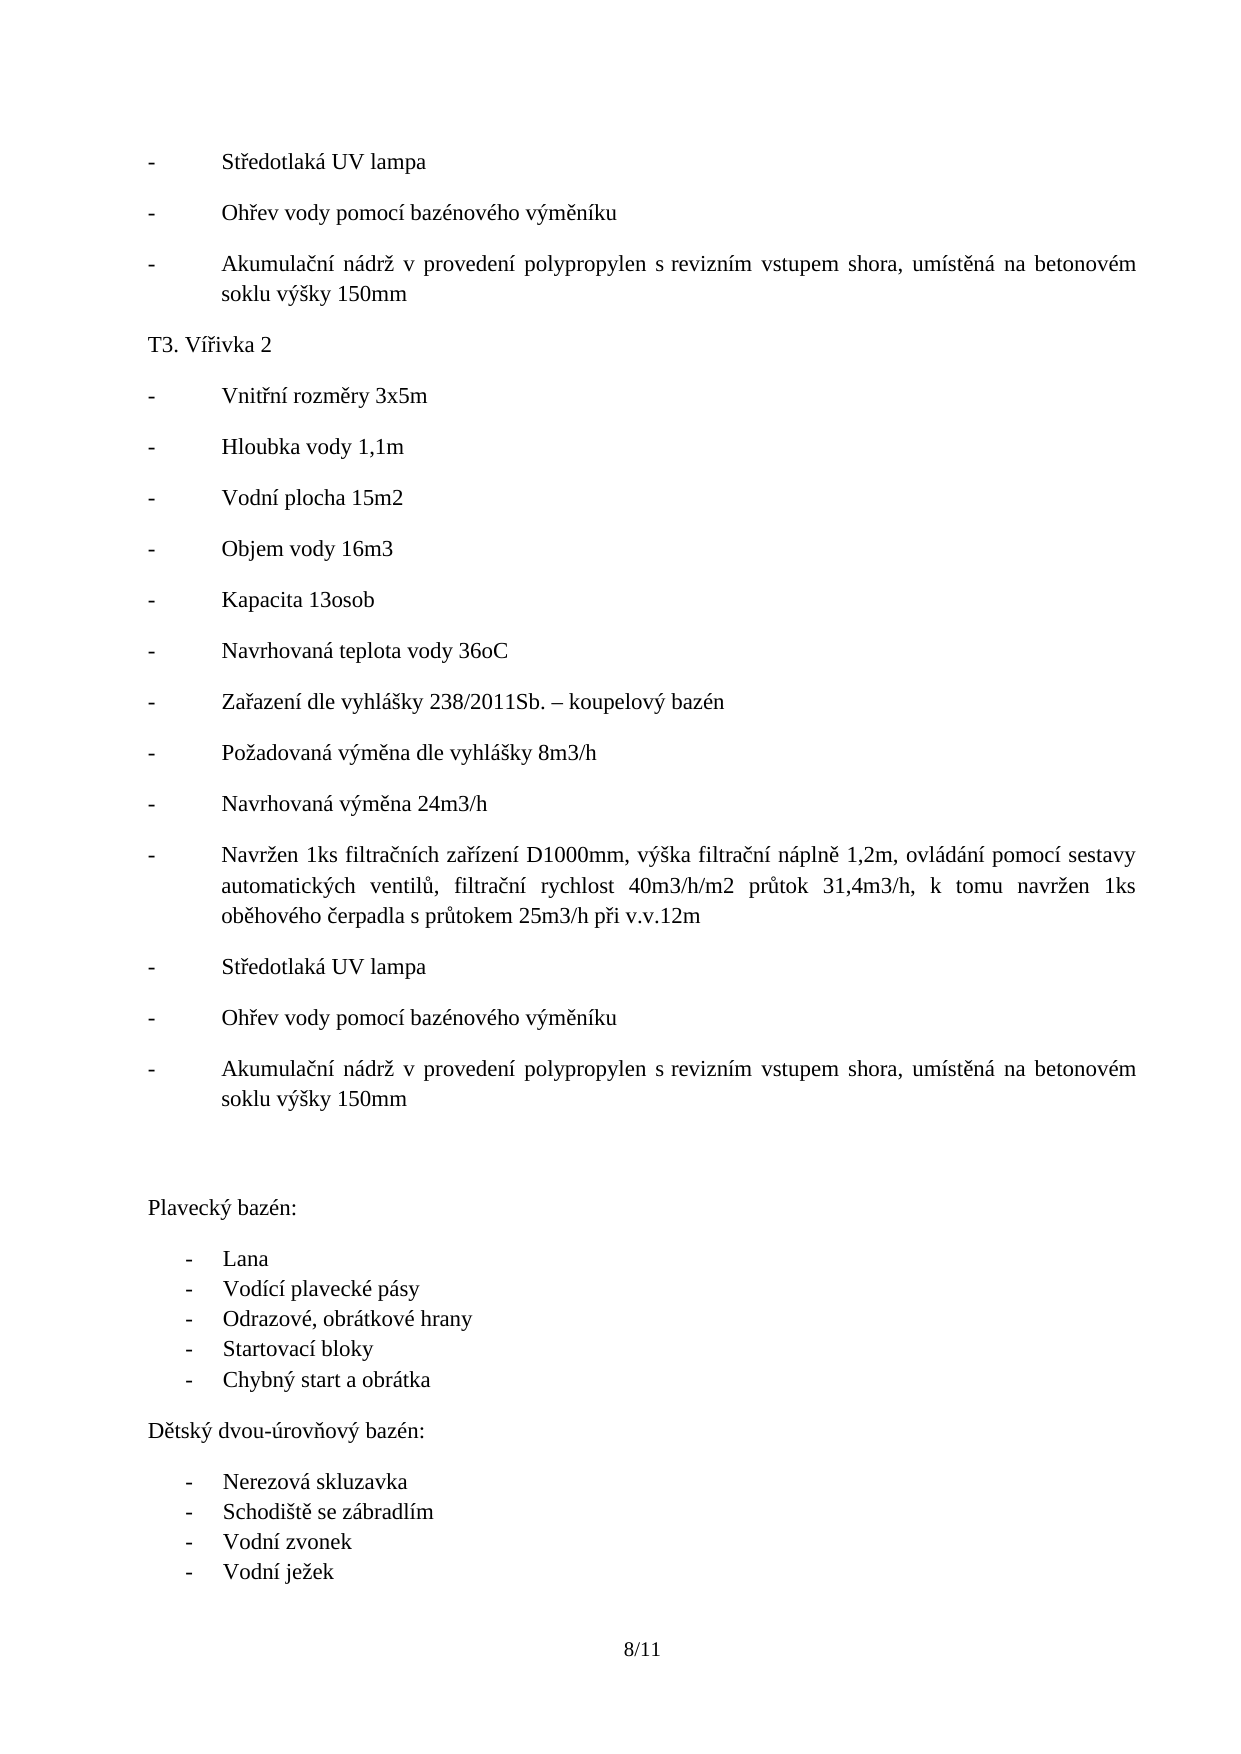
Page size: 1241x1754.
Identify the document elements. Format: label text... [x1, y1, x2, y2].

text Dětský dvou-úrovňový bazén: [148, 1417, 1137, 1443]
text - Navrhovaná výměna 24m3/h [148, 790, 1137, 817]
list Schodiště se zábradlím [185, 1498, 1137, 1524]
list Chybný start a obrátka [185, 1366, 1137, 1392]
text - Středotlaká UV lampa [148, 148, 1137, 174]
text - Ohřev vody pomocí bazénového výměníku [148, 1004, 1137, 1030]
text - Kapacita 13osob [148, 586, 1137, 613]
text - Vodní plocha 15m2 [148, 484, 1137, 511]
text - Středotlaká UV lampa [148, 953, 1137, 979]
list Vodící plavecké pásy [185, 1275, 1137, 1301]
text - Navržen 1ks filtračních zařízení D1000mm, výška filtrační náplně 1,2m, ovládání pomocí sestavy automatických ventilů, filtrační rychlost 40m3/h/m2 průtok 31,4m3/h, k tomu navržen 1ks oběhového čerpadla s průtokem 25m3/h při v.v.12m [148, 841, 1137, 928]
list Odrazové, obrátkové hrany [185, 1305, 1137, 1332]
text - Vnitřní rozměry 3x5m [148, 382, 1137, 408]
text T3. Vířivka 2 [148, 331, 1137, 357]
list Vodní ježek [185, 1558, 1137, 1585]
list Startovací bloky [185, 1335, 1137, 1362]
list Lana [185, 1245, 1137, 1271]
text - Akumulační nádrž v provedení polypropylen s revizním vstupem shora, umístěná na betonovém soklu výšky 150mm [148, 1055, 1137, 1112]
text - Akumulační nádrž v provedení polypropylen s revizním vstupem shora, umístěná na betonovém soklu výšky 150mm [148, 250, 1137, 306]
list Nerezová skluzavka [185, 1468, 1137, 1494]
text - Ohřev vody pomocí bazénového výměníku [148, 199, 1137, 225]
text - Objem vody 16m3 [148, 535, 1137, 562]
text - Hloubka vody 1,1m [148, 433, 1137, 459]
text - Požadovaná výměna dle vyhlášky 8m3/h [148, 739, 1137, 766]
text Plavecký bazén: [148, 1194, 1137, 1220]
text - Zařazení dle vyhlášky 238/2011Sb. – koupelový bazén [148, 688, 1137, 715]
text - Navrhovaná teplota vody 36oC [148, 637, 1137, 664]
list Vodní zvonek [185, 1528, 1137, 1554]
